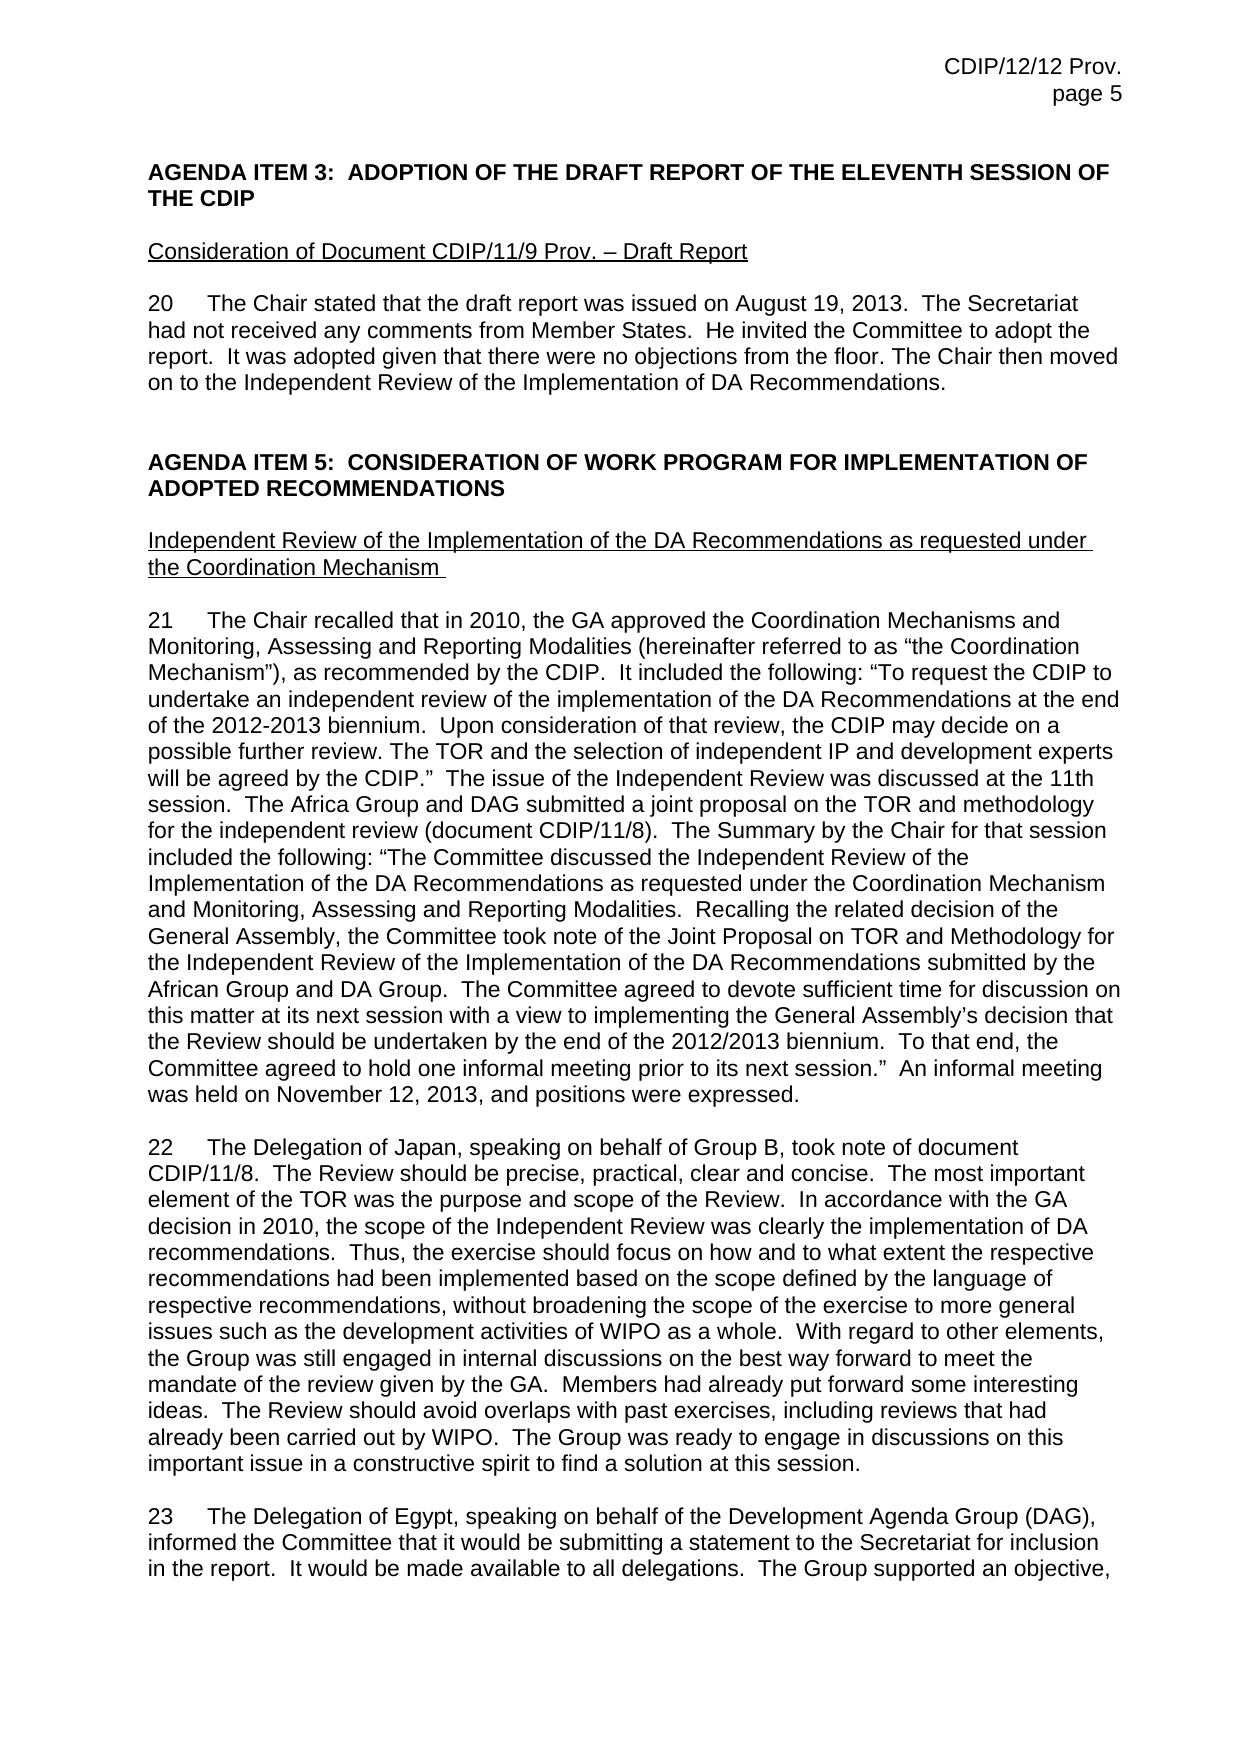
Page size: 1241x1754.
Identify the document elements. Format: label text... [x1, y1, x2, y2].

text AGENDA ITEM 5: CONSIDERATION OF WORK PROGRAM FOR IMPLEMENTATION OF ADOPTED RECOMMENDATIONS [148, 448, 1122, 501]
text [148, 1503, 1122, 1582]
text The Chair stated that the draft report was issued on August 19, 2013. The Secretariat had not received any comments from Member States. He invited the Committee to adopt the report. It was adopted given that there were no objections from the floor. The Chair then moved on to the Independent Review of the Implementation of DA Recommendations. [148, 290, 1122, 396]
text AGENDA ITEM 3: ADOPTION OF THE DRAFT REPORT OF THE ELEVENTH SESSION OF THE CDIP [148, 158, 1122, 211]
text The Delegation of Japan, speaking on behalf of Group B, took note of document CDIP/11/8. The Review should be precise, practical, clear and concise. The most important element of the TOR was the purpose and scope of the Review. In accordance with the GA decision in 2010, the scope of the Independent Review was clearly the implementation of DA recommendations. Thus, the exercise should focus on how and to what extent the respective recommendations had been implemented based on the scope defined by the language of respective recommendations, without broadening the scope of the exercise to more general issues such as the development activities of WIPO as a whole. With regard to other elements, the Group was still engaged in internal discussions on the best way forward to meet the mandate of the review given by the GA. Members had already put forward some interesting ideas. The Review should avoid overlaps with past exercises, including reviews that had already been carried out by WIPO. The Group was ready to engage in discussions on this important issue in a constructive spirit to find a solution at this session. [148, 1134, 1122, 1476]
text The Chair recalled that in 2010, the GA approved the Coordination Mechanisms and Monitoring, Assessing and Reporting Modalities (hereinafter referred to as “the Coordination Mechanism”), as recommended by the CDIP. It included the following: “To request the CDIP to undertake an independent review of the implementation of the DA Recommendations at the end of the 2012-2013 biennium. Upon consideration of that review, the CDIP may decide on a possible further review. The TOR and the selection of independent IP and development experts will be agreed by the CDIP.” The issue of the Independent Review was discussed at the 11th session. The Africa Group and DAG submitted a joint proposal on the TOR and methodology for the independent review (document CDIP/11/8). The Summary by the Chair for that session included the following: “The Committee discussed the Independent Review of the Implementation of the DA Recommendations as requested under the Coordination Mechanism and Monitoring, Assessing and Reporting Modalities. Recalling the related decision of the General Assembly, the Committee took note of the Joint Proposal on TOR and Methodology for the Independent Review of the Implementation of the DA Recommendations submitted by the African Group and DA Group. The Committee agreed to devote sufficient time for discussion on this matter at its next session with a view to implementing the General Assembly’s decision that the Review should be undertaken by the end of the 2012/2013 biennium. To that end, the Committee agreed to hold one informal meeting prior to its next session.” An informal meeting was held on November 12, 2013, and positions were expressed. [148, 607, 1122, 1107]
text Independent Review of the Implementation of the DA Recommendations as requested under the Coordination Mechanism [148, 527, 1122, 580]
text Consideration of Document CDIP/11/9 Prov. – Draft Report [148, 238, 1122, 264]
